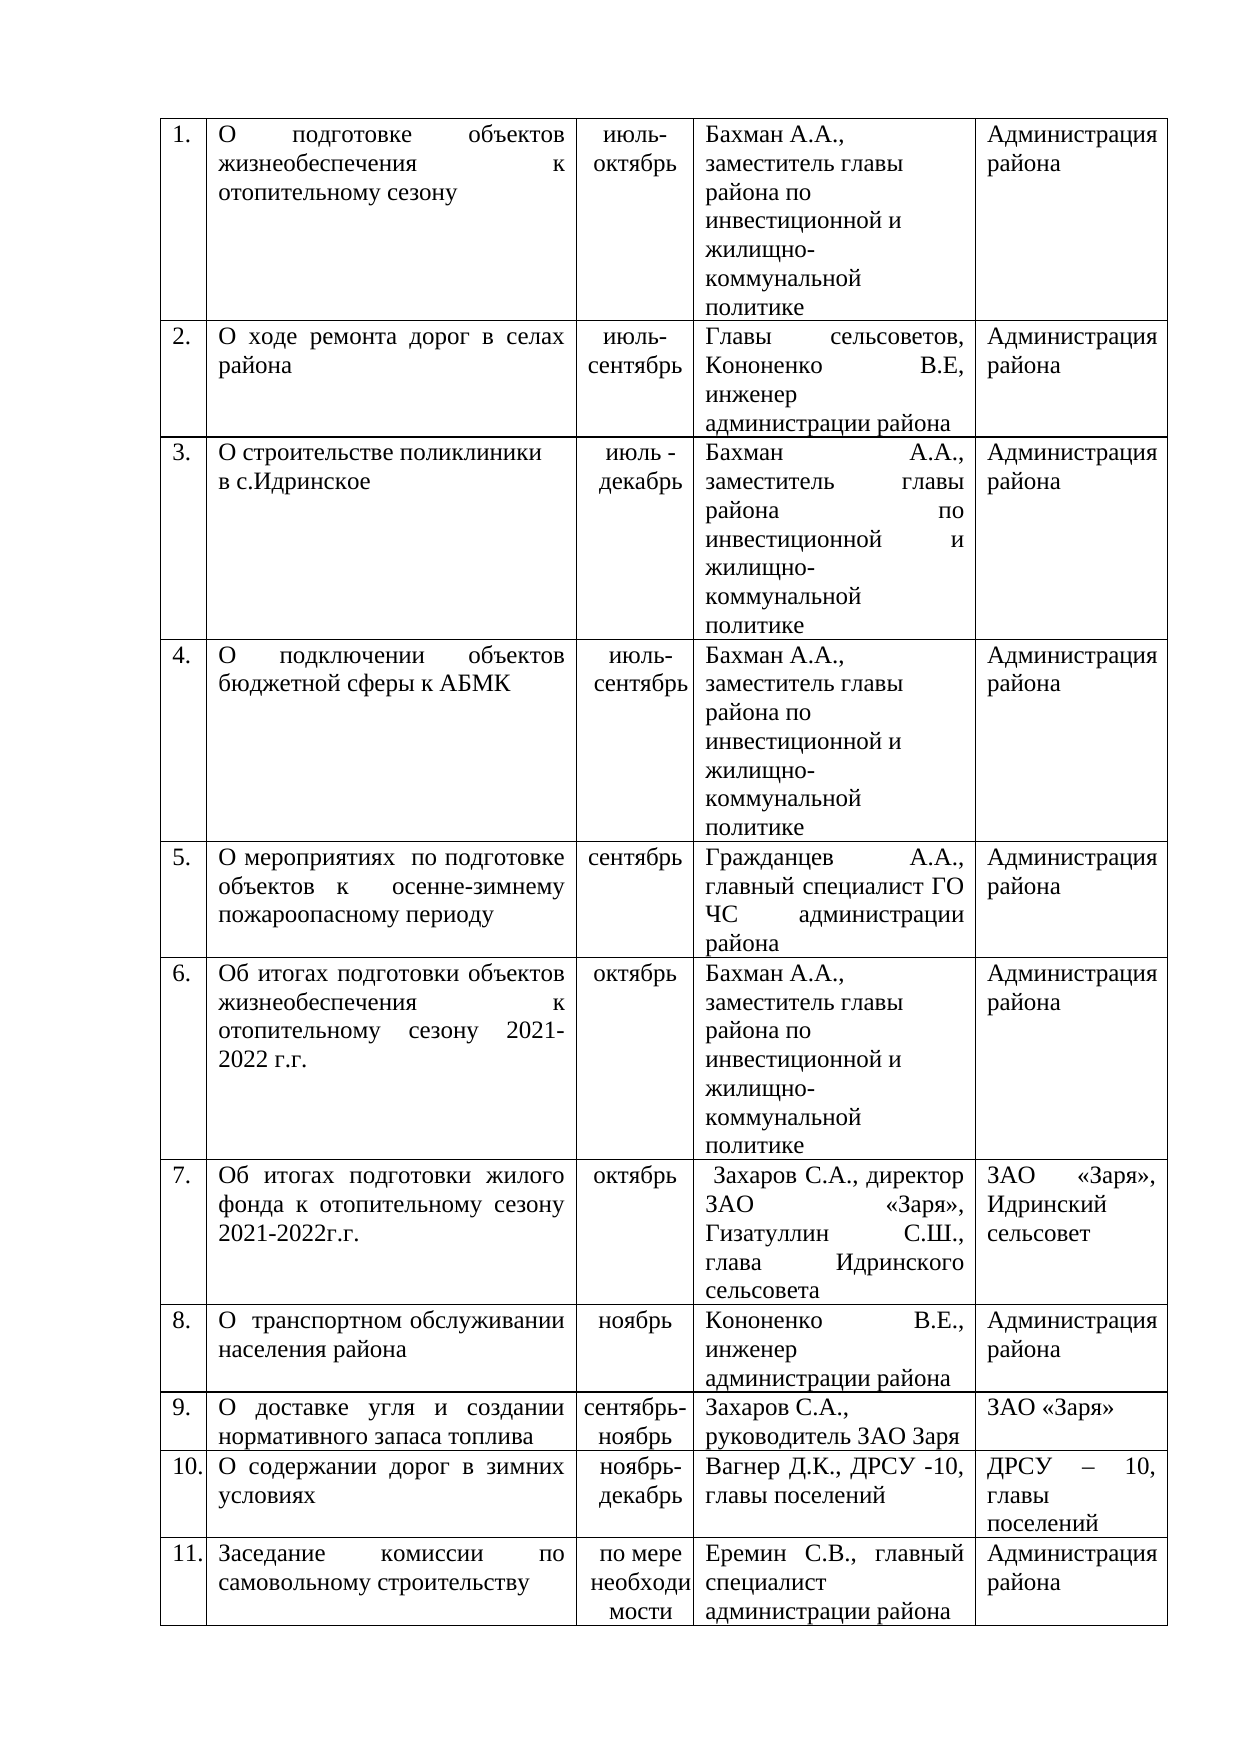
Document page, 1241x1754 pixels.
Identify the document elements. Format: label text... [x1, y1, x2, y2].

table_cell Администрация района [976, 438, 1167, 639]
table_cell Бахман А.А., заместитель главы района по инвестиционной и жилищно-коммунальной политике [694, 640, 975, 841]
table_cell 11. [161, 1538, 206, 1624]
table_cell О содержании дорог в зимних условиях [207, 1451, 576, 1537]
table_cell Захаров С.А., руководитель ЗАО Заря [694, 1393, 975, 1450]
table_cell Администрация района [976, 1538, 1167, 1624]
table_cell сентябрь- ноябрь [577, 1393, 693, 1450]
table_cell Администрация района [976, 640, 1167, 841]
table_header июль-октябрь [577, 119, 693, 320]
table_cell Администрация района [976, 842, 1167, 957]
table_cell июль- сентябрь [577, 640, 693, 841]
table_cell Захаров С.А., директор ЗАО «Заря», Гизатуллин С.Ш., глава Идринского сельсовета [694, 1160, 975, 1304]
table_cell 6. [161, 958, 206, 1159]
table_cell 5. [161, 842, 206, 957]
table_header Администрация района [976, 119, 1167, 320]
table_cell О доставке угля и создании нормативного запаса топлива [207, 1393, 576, 1450]
table_cell октябрь [577, 1160, 693, 1304]
table_cell 8. [161, 1305, 206, 1391]
table_cell Об итогах подготовки объектов жизнеобеспечения к отопительному сезону 2021-2022 г.г. [207, 958, 576, 1159]
table_header 1. [161, 119, 206, 320]
table_cell О транспортном обслуживании населения района [207, 1305, 576, 1391]
table_cell 2. [161, 321, 206, 436]
table_cell 3. [161, 438, 206, 639]
table_cell октябрь [577, 958, 693, 1159]
table_cell сентябрь [577, 842, 693, 957]
table_cell ДРСУ – 10, главы поселений [976, 1451, 1167, 1537]
table_cell ноябрь-декабрь [577, 1451, 693, 1537]
table_cell Главы сельсоветов, Кононенко В.Е, инженер администрации района [694, 321, 975, 436]
table_cell О подключении объектов бюджетной сферы к АБМК [207, 640, 576, 841]
table_cell Бахман А.А., заместитель главы района по инвестиционной и жилищно-коммунальной политике [694, 438, 975, 639]
table_cell Администрация района [976, 1305, 1167, 1391]
table_cell ЗАО «Заря», Идринский сельсовет [976, 1160, 1167, 1304]
table_cell 10. [161, 1451, 206, 1537]
table_cell 7. [161, 1160, 206, 1304]
table_cell Об итогах подготовки жилого фонда к отопительному сезону 2021-2022г.г. [207, 1160, 576, 1304]
table_header О подготовке объектов жизнеобеспечения к отопительному сезону [207, 119, 576, 320]
table_cell Кононенко В.Е., инженер администрации района [694, 1305, 975, 1391]
table_cell О мероприятиях по подготовке объектов к осенне-зимнему пожароопасному периоду [207, 842, 576, 957]
table_cell Гражданцев А.А., главный специалист ГО ЧС администрации района [694, 842, 975, 957]
table_cell О строительстве поликлиники в с.Идринское [207, 438, 576, 639]
table_cell 9. [161, 1393, 206, 1450]
table_cell 4. [161, 640, 206, 841]
table_cell июль - декабрь [577, 438, 693, 639]
table_cell Администрация района [976, 321, 1167, 436]
table_cell Заседание комиссии по самовольному строительству [207, 1538, 576, 1624]
table_cell по мере необходимости [577, 1538, 693, 1624]
table_cell Администрация района [976, 958, 1167, 1159]
table_cell ЗАО «Заря» [976, 1393, 1167, 1450]
table_cell ноябрь [577, 1305, 693, 1391]
table_cell июль-сентябрь [577, 321, 693, 436]
table_cell Еремин С.В., главный специалист администрации района [694, 1538, 975, 1624]
table_cell Бахман А.А., заместитель главы района по инвестиционной и жилищно-коммунальной политике [694, 958, 975, 1159]
table_header Бахман А.А., заместитель главы района по инвестиционной и жилищно-коммунальной политике [694, 119, 975, 320]
table_cell О ходе ремонта дорог в селах района [207, 321, 576, 436]
table_cell Вагнер Д.К., ДРСУ -10, главы поселений [694, 1451, 975, 1537]
